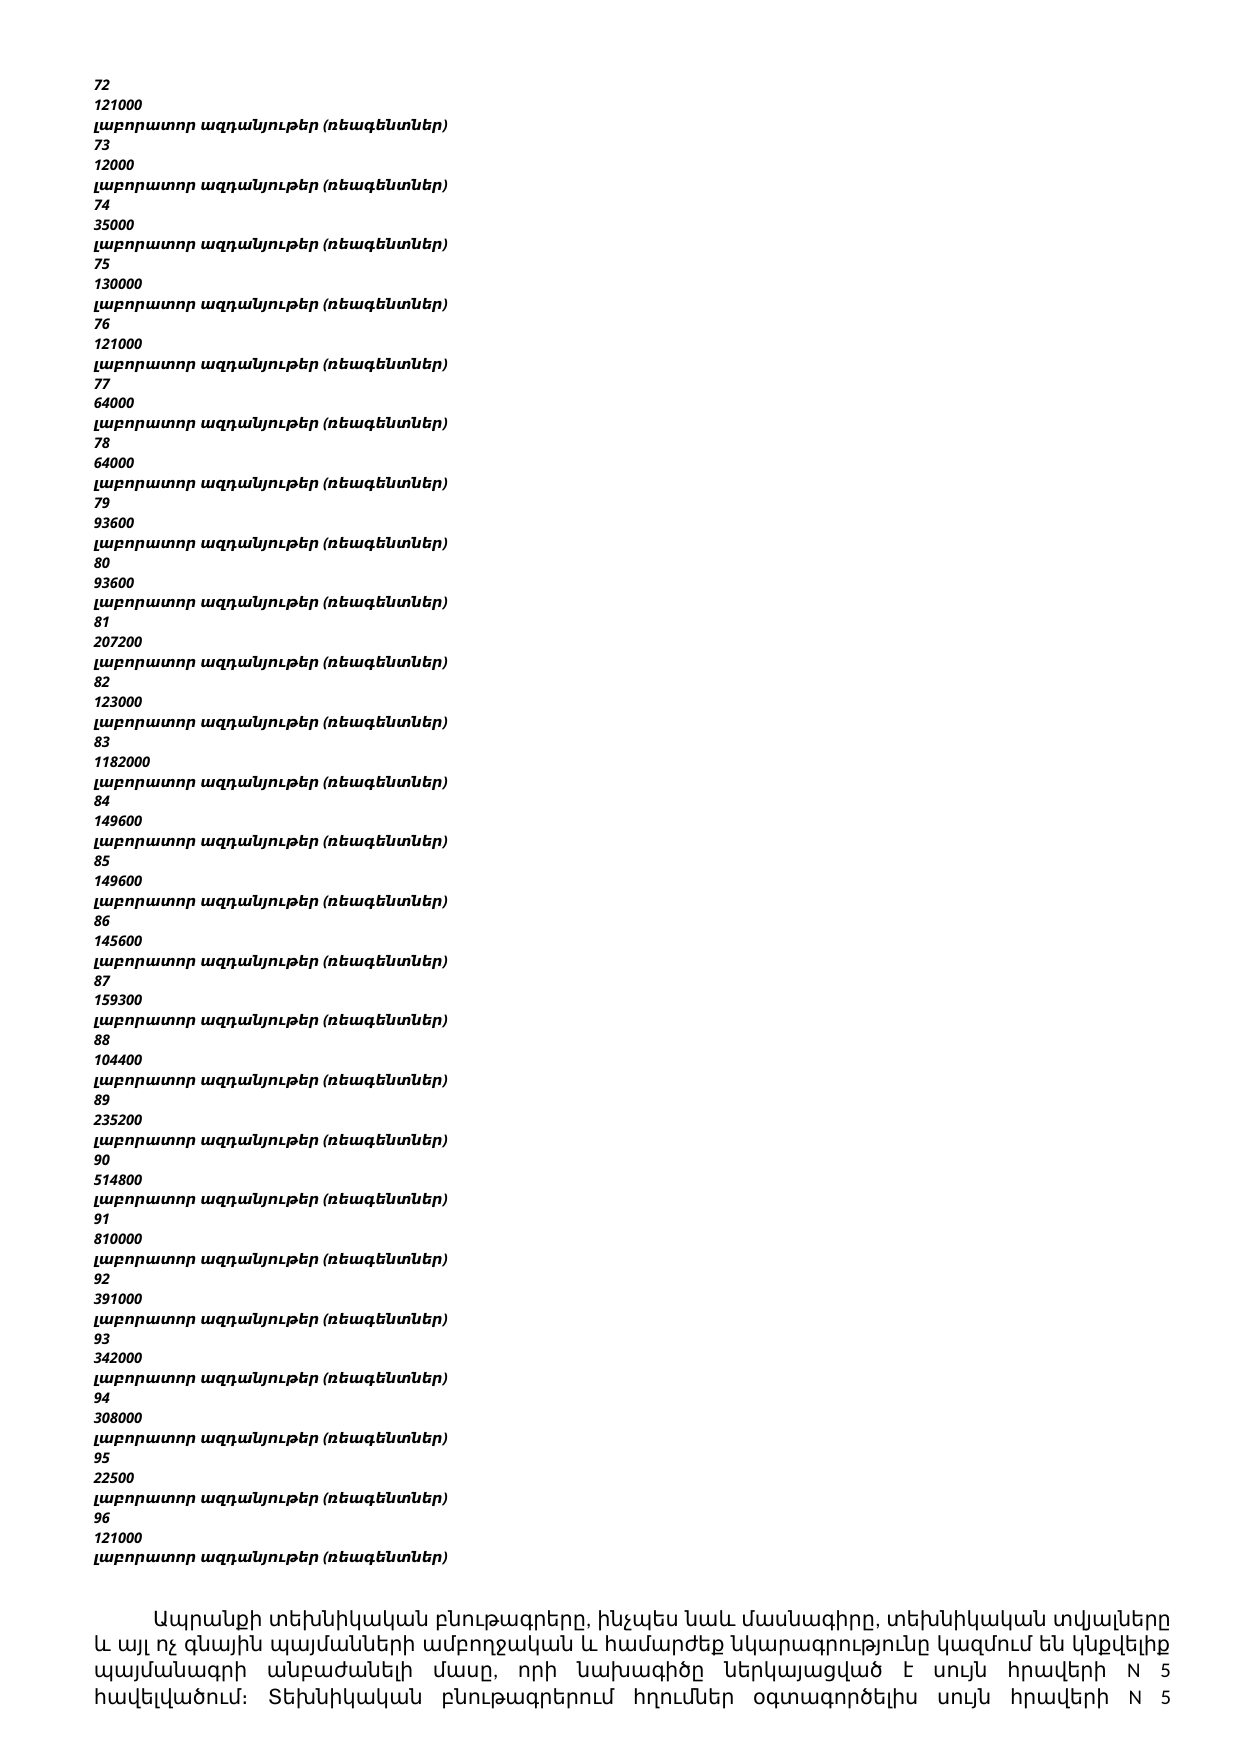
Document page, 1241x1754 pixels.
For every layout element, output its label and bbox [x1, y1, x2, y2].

text [94, 1606, 1171, 1711]
